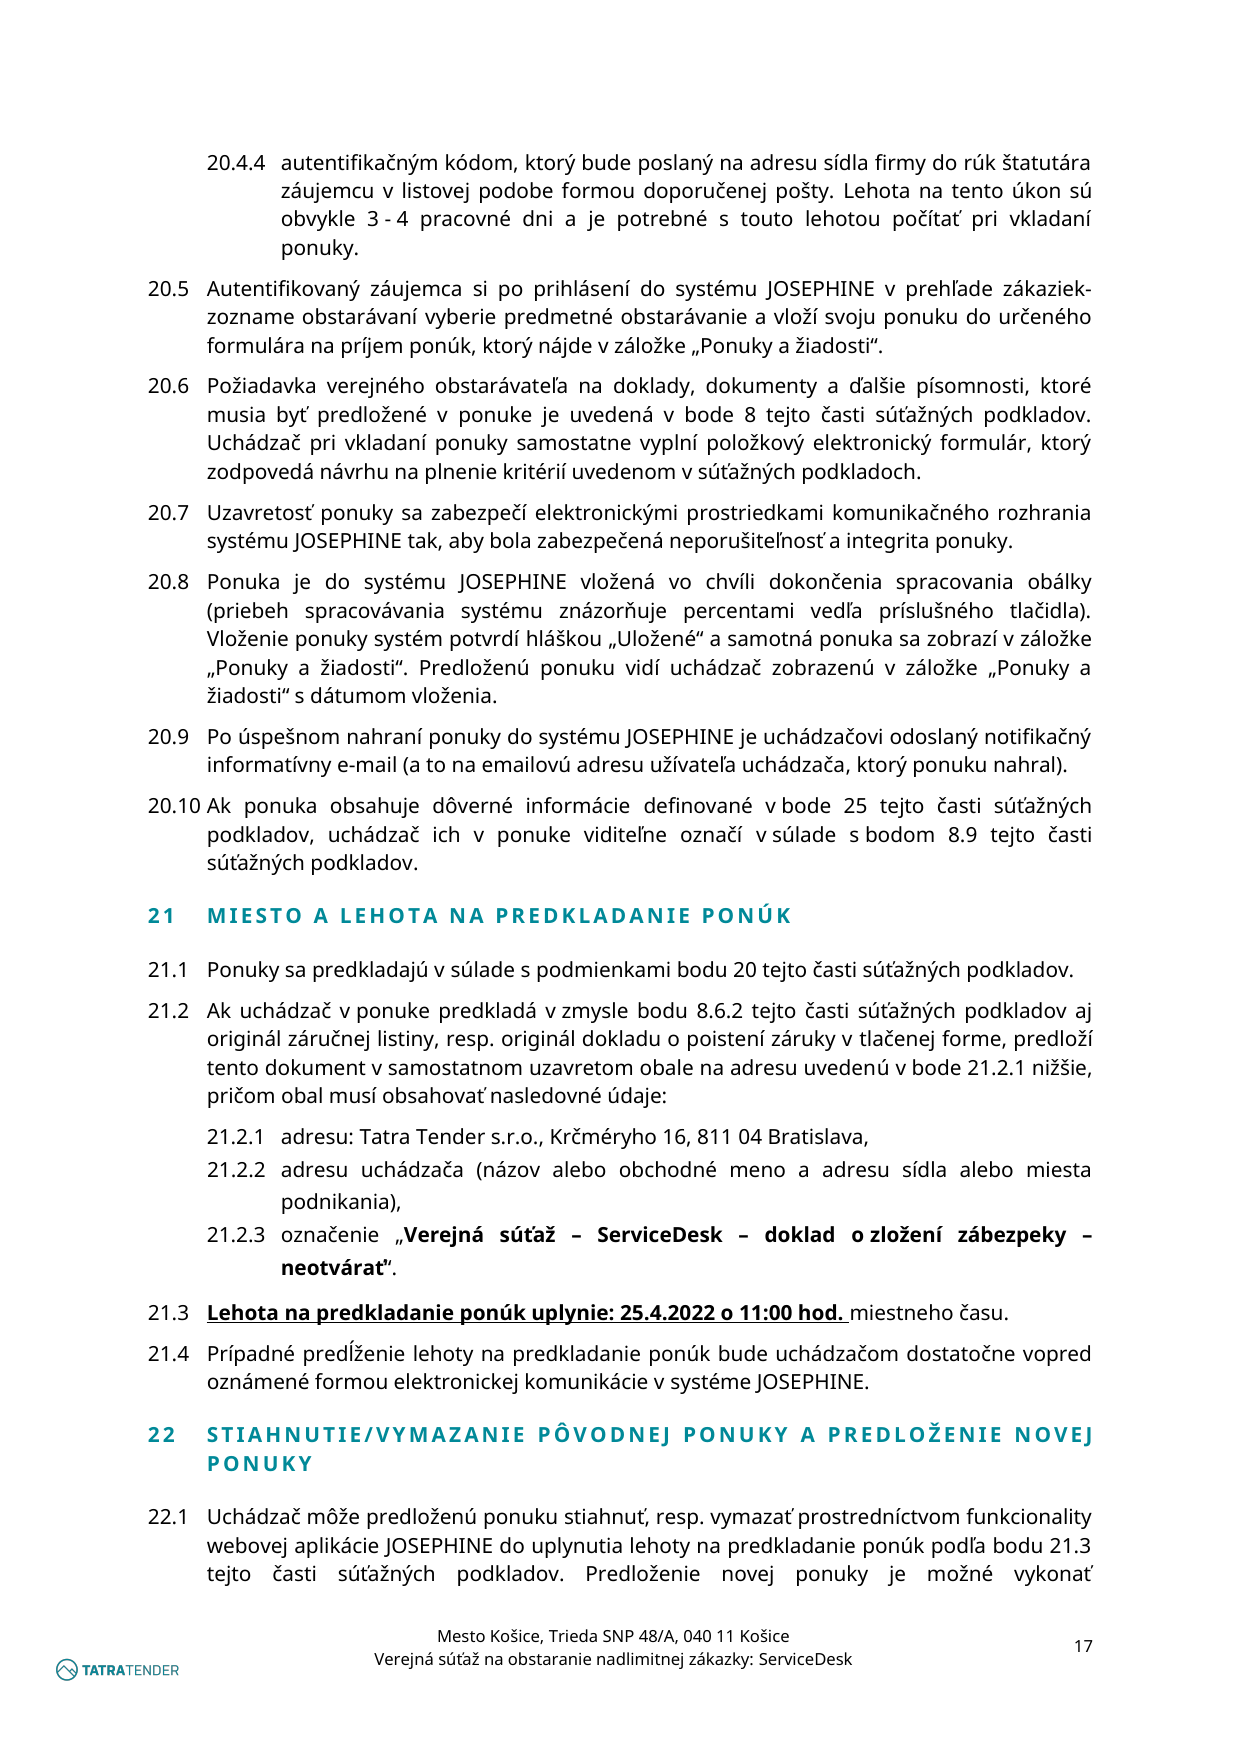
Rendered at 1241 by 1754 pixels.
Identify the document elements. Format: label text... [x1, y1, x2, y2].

subtitle Ponuky sa predkladajú v súlade s podmienkami bodu 20 tejto časti súťažných podkladov. [148, 955, 1093, 983]
text Stiahnutie/vymazanie pôvodnej ponuky a predloženie novej ponuky [148, 1421, 1093, 1477]
subtitle Požiadavka verejného obstarávateľa na doklady, dokumenty a ďalšie písomnosti, ktoré musia byť predložené v ponuke je uvedená v bode 8 tejto časti súťažných podkladov. Uchádzač pri vkladaní ponuky samostatne vyplní položkový elektronický formulár, ktorý zodpovedá návrhu na plnenie kritérií uvedenom v súťažných podkladoch. [148, 372, 1093, 485]
subtitle Uzavretosť ponuky sa zabezpečí elektronickými prostriedkami komunikačného rozhrania systému JOSEPHINE tak, aby bola zabezpečená neporušiteľnosť a integrita ponuky. [148, 498, 1093, 555]
subtitle Lehota na predkladanie ponúk uplynie: 25.4.2022 o 11:00 hod. miestneho času. [148, 1298, 1093, 1326]
picture [50, 1648, 189, 1690]
subtitle autentifikačným kódom, ktorý bude poslaný na adresu sídla firmy do rúk štatutára záujemcu v listovej podobe formou doporučenej pošty. Lehota na tento úkon sú obvykle 3 - 4 pracovné dni a je potrebné s touto lehotou počítať pri vkladaní ponuky. [207, 148, 1093, 261]
text Miesto a lehota na predkladanie ponúk [148, 902, 1093, 930]
subtitle adresu: Tatra Tender s.r.o., Krčméryho 16, 811 04 Bratislava, [207, 1122, 1093, 1151]
subtitle Ponuka je do systému JOSEPHINE vložená vo chvíli dokončenia spracovania obálky (priebeh spracovávania systému znázorňuje percentami vedľa príslušného tlačidla). Vloženie ponuky systém potvrdí hláškou „Uložené“ a samotná ponuka sa zobrazí v záložke „Ponuky a žiadosti“. Predloženú ponuku vidí uchádzač zobrazenú v záložke „Ponuky a žiadosti“ s dátumom vloženia. [148, 567, 1093, 709]
subtitle Ak ponuka obsahuje dôverné informácie definované v bode 25 tejto časti súťažných podkladov, uchádzač ich v ponuke viditeľne označí v súlade s bodom 8.9 tejto časti súťažných podkladov. [148, 791, 1093, 877]
subtitle Po úspešnom nahraní ponuky do systému JOSEPHINE je uchádzačovi odoslaný notifikačný informatívny e-mail (a to na emailovú adresu užívateľa uchádzača, ktorý ponuku nahral). [148, 722, 1093, 779]
subtitle Autentifikovaný záujemca si po prihlásení do systému JOSEPHINE v prehľade zákaziek-zozname obstarávaní vyberie predmetné obstarávanie a vloží svoju ponuku do určeného formulára na príjem ponúk, ktorý nájde v záložke „Ponuky a žiadosti“. [148, 274, 1093, 359]
subtitle Prípadné predĺženie lehoty na predkladanie ponúk bude uchádzačom dostatočne vopred oznámené formou elektronickej komunikácie v systéme JOSEPHINE. [148, 1339, 1093, 1396]
subtitle Ak uchádzač v ponuke predkladá v zmysle bodu 8.6.2 tejto časti súťažných podkladov aj originál záručnej listiny, resp. originál dokladu o poistení záruky v tlačenej forme, predloží tento dokument v samostatnom uzavretom obale na adresu uvedenú v bode 21.2.1 nižšie, pričom obal musí obsahovať nasledovné údaje: [148, 996, 1093, 1110]
subtitle adresu uchádzača (názov alebo obchodné meno a adresu sídla alebo miesta podnikania), [207, 1155, 1093, 1216]
subtitle označenie „Verejná súťaž – ServiceDesk – doklad o zložení zábezpeky – neotvárať“. [207, 1220, 1093, 1281]
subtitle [148, 1502, 1093, 1588]
